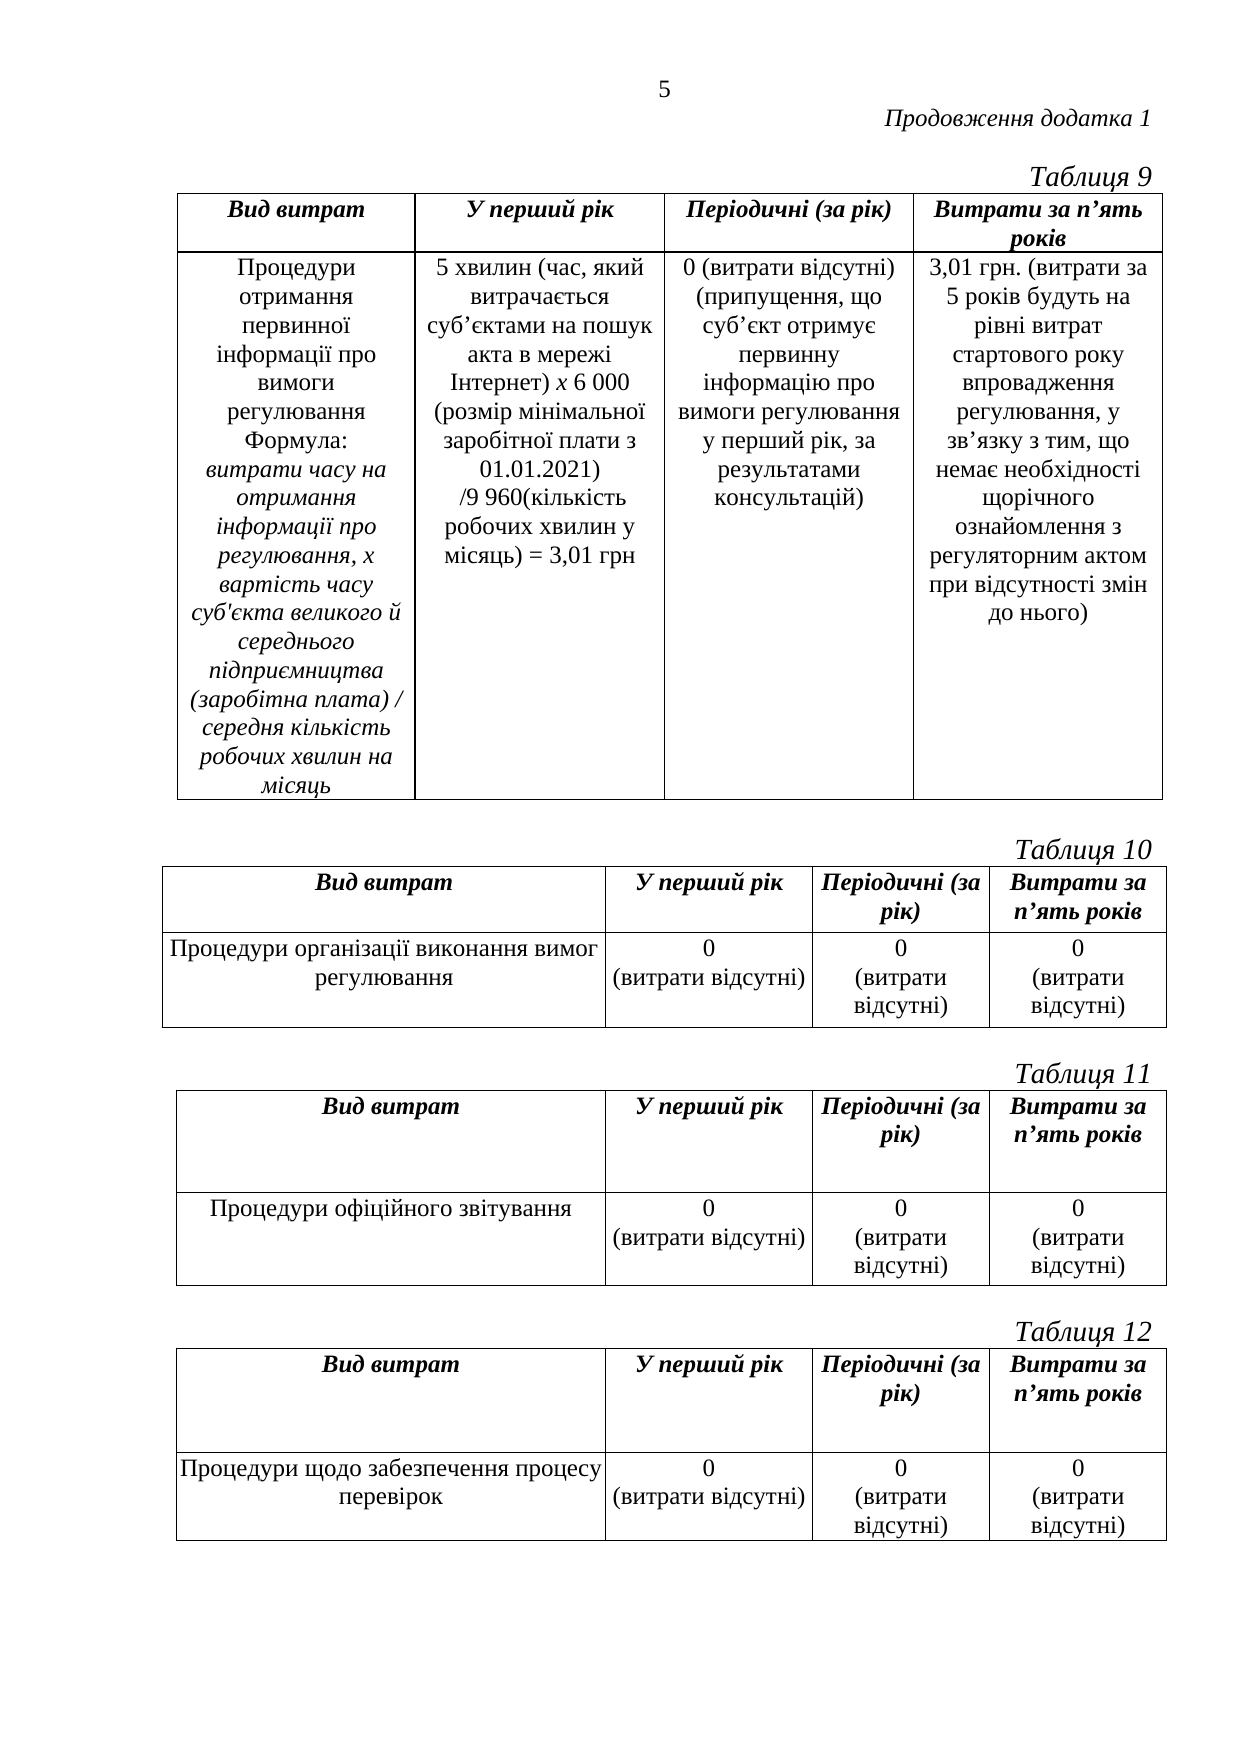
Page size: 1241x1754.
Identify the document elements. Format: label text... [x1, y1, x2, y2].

table_header Періодичні (за рік) [813, 1349, 989, 1452]
table_cell Процедури щодо забезпечення процесу перевірок [177, 1453, 605, 1540]
text Таблиця 9 [177, 160, 1152, 193]
table_header Періодичні (за рік) [665, 194, 913, 251]
table_cell 5 хвилин (час, який витрачається суб’єктами на пошук акта в мережі Інтернет) х 6 000 (розмір мінімальної заробітної плати з 01.01.2021) /9 960(кількість робочих хвилин у місяць) = 3,01 грн [416, 253, 664, 799]
table_cell 0 (витрати відсутні) [990, 1453, 1166, 1540]
table_header Вид витрат [177, 1349, 605, 1452]
table_header Періодичні (за рік) [813, 1091, 989, 1192]
table_header Вид витрат [177, 1091, 605, 1192]
table_cell 0 (витрати відсутні) [606, 1193, 812, 1285]
table_header У перший рік [606, 1091, 812, 1192]
table_cell Процедури організації виконання вимог регулювання [163, 933, 605, 1027]
text Таблиця 12 [177, 1315, 1152, 1348]
text Таблиця 11 [177, 1057, 1152, 1090]
table_header Вид витрат [163, 867, 605, 932]
table_cell 0 (витрати відсутні) [990, 933, 1166, 1027]
text Таблиця 10 [177, 833, 1152, 866]
table_cell 0 (витрати відсутні) [606, 933, 812, 1027]
table_header Періодичні (за рік) [813, 867, 989, 932]
table_header Вид витрат [178, 194, 414, 251]
table_header Витрати за п’ять років [990, 1091, 1166, 1192]
table_cell 0 (витрати відсутні) (припущення, що суб’єкт отримує первинну інформацію про вимоги регулювання у перший рік, за результатами консультацій) [665, 253, 913, 799]
table_header Витрати за п’ять років [990, 867, 1166, 932]
table_header Витрати за п’ять років [914, 194, 1162, 251]
table_cell 0 (витрати відсутні) [813, 933, 989, 1027]
table_cell Процедури офіційного звітування [177, 1193, 605, 1285]
table_cell 0 (витрати відсутні) [990, 1193, 1166, 1285]
table_cell 3,01 грн. (витрати за 5 років будуть на рівні витрат стартового року впровадження регулювання, у зв’язку з тим, що немає необхідності щорічного ознайомлення з регуляторним актом при відсутності змін до нього) [914, 253, 1162, 799]
table_cell 0 (витрати відсутні) [813, 1453, 989, 1540]
table_cell Процедури отримання первинної інформації про вимоги регулювання Формула: витрати часу на отримання інформації про регулювання, х вартість часу суб'єкта великого й середнього підприємництва (заробітна плата) / середня кількість робочих хвилин на місяць [178, 253, 414, 799]
table_header Витрати за п’ять років [990, 1349, 1166, 1452]
table_header У перший рік [606, 1349, 812, 1452]
table_header У перший рік [416, 194, 664, 251]
table_cell 0 (витрати відсутні) [606, 1453, 812, 1540]
table_cell 0 (витрати відсутні) [813, 1193, 989, 1285]
table_header У перший рік [606, 867, 812, 932]
